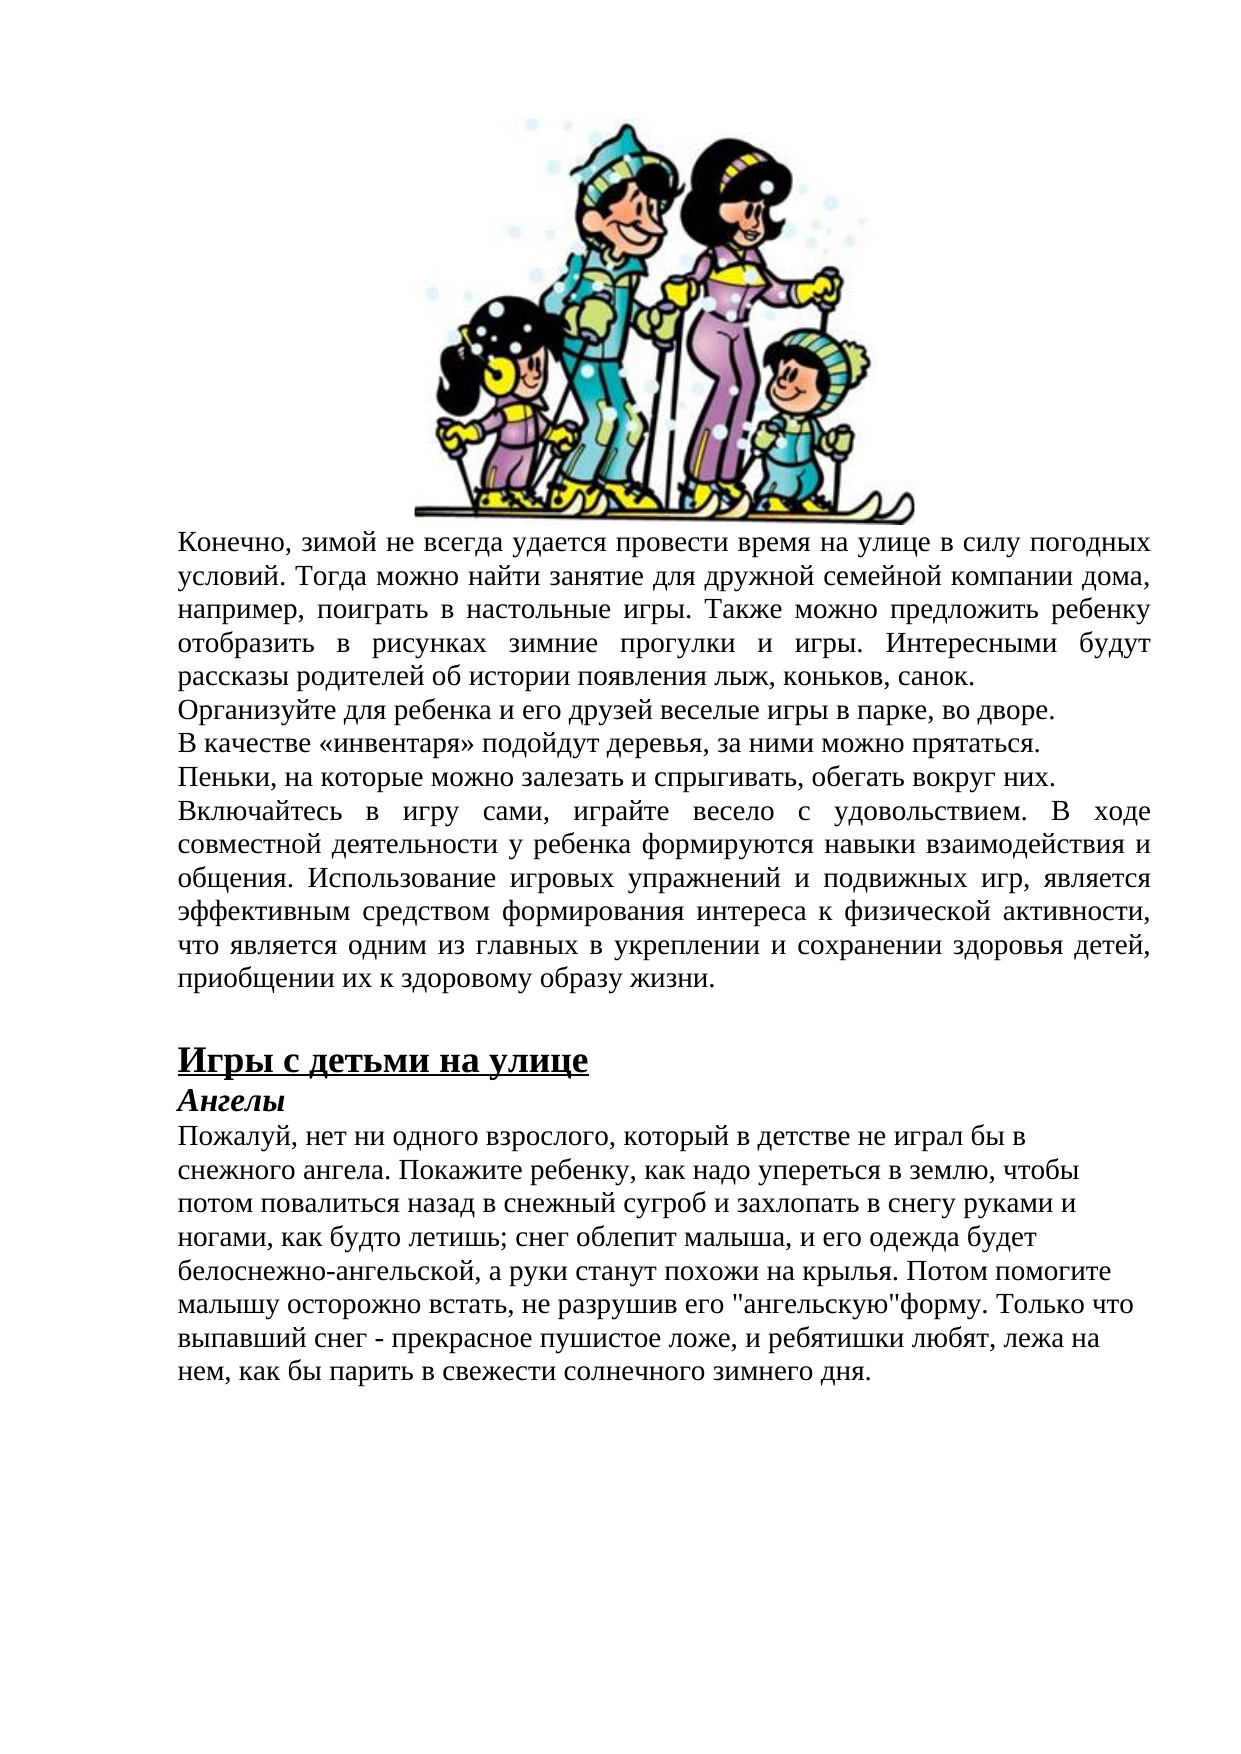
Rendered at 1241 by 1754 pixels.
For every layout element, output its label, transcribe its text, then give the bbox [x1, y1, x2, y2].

text Включайтесь в игру сами, играйте весело с удовольствием. В ходе совместной деятельности у ребенка формируются навыки взаимодействия и общения. Использование игровых упражнений и подвижных игр, является эффективным средством формирования интереса к физической активности, что является одним из главных в укреплении и сохранении здоровья детей, приобщении их к здоровому образу жизни. [177, 793, 1152, 994]
text Пеньки, на которые можно залезать и спрыгивать, обегать вокруг них. [177, 759, 1152, 793]
text Пожалуй, нет ни одного взрослого, который в детстве не играл бы в снежного ангела. Покажите ребенку, как надо упереться в землю, чтобы потом повалиться назад в снежный сугроб и захлопать в снегу руками и ногами, как будто летишь; снег облепит малыша, и его одежда будет белоснежно-ангельской, а руки станут похожи на крылья. Потом помогите малышу осторожно встать, не разрушив его "ангельскую"форму. Только что выпавший снег - прекрасное пушистое ложе, и ребятишки любят, лежа на нем, как бы парить в свежести солнечного зимнего дня. [177, 1118, 1152, 1387]
picture [414, 118, 915, 525]
text В качестве «инвентаря» подойдут деревья, за ними можно прятаться. [177, 726, 1152, 759]
text Игры с детьми на улице [177, 1037, 1152, 1080]
text Ангелы [177, 1080, 1152, 1118]
text Конечно, зимой не всегда удается провести время на улице в силу погодных условий. Тогда можно найти занятие для дружной семейной компании дома, например, поиграть в настольные игры. Также можно предложить ребенку отобразить в рисунках зимние прогулки и игры. Интересными будут рассказы родителей об истории появления лыж, коньков, санок. [177, 524, 1152, 692]
text Организуйте для ребенка и его друзей веселые игры в парке, во дворе. [177, 692, 1152, 726]
